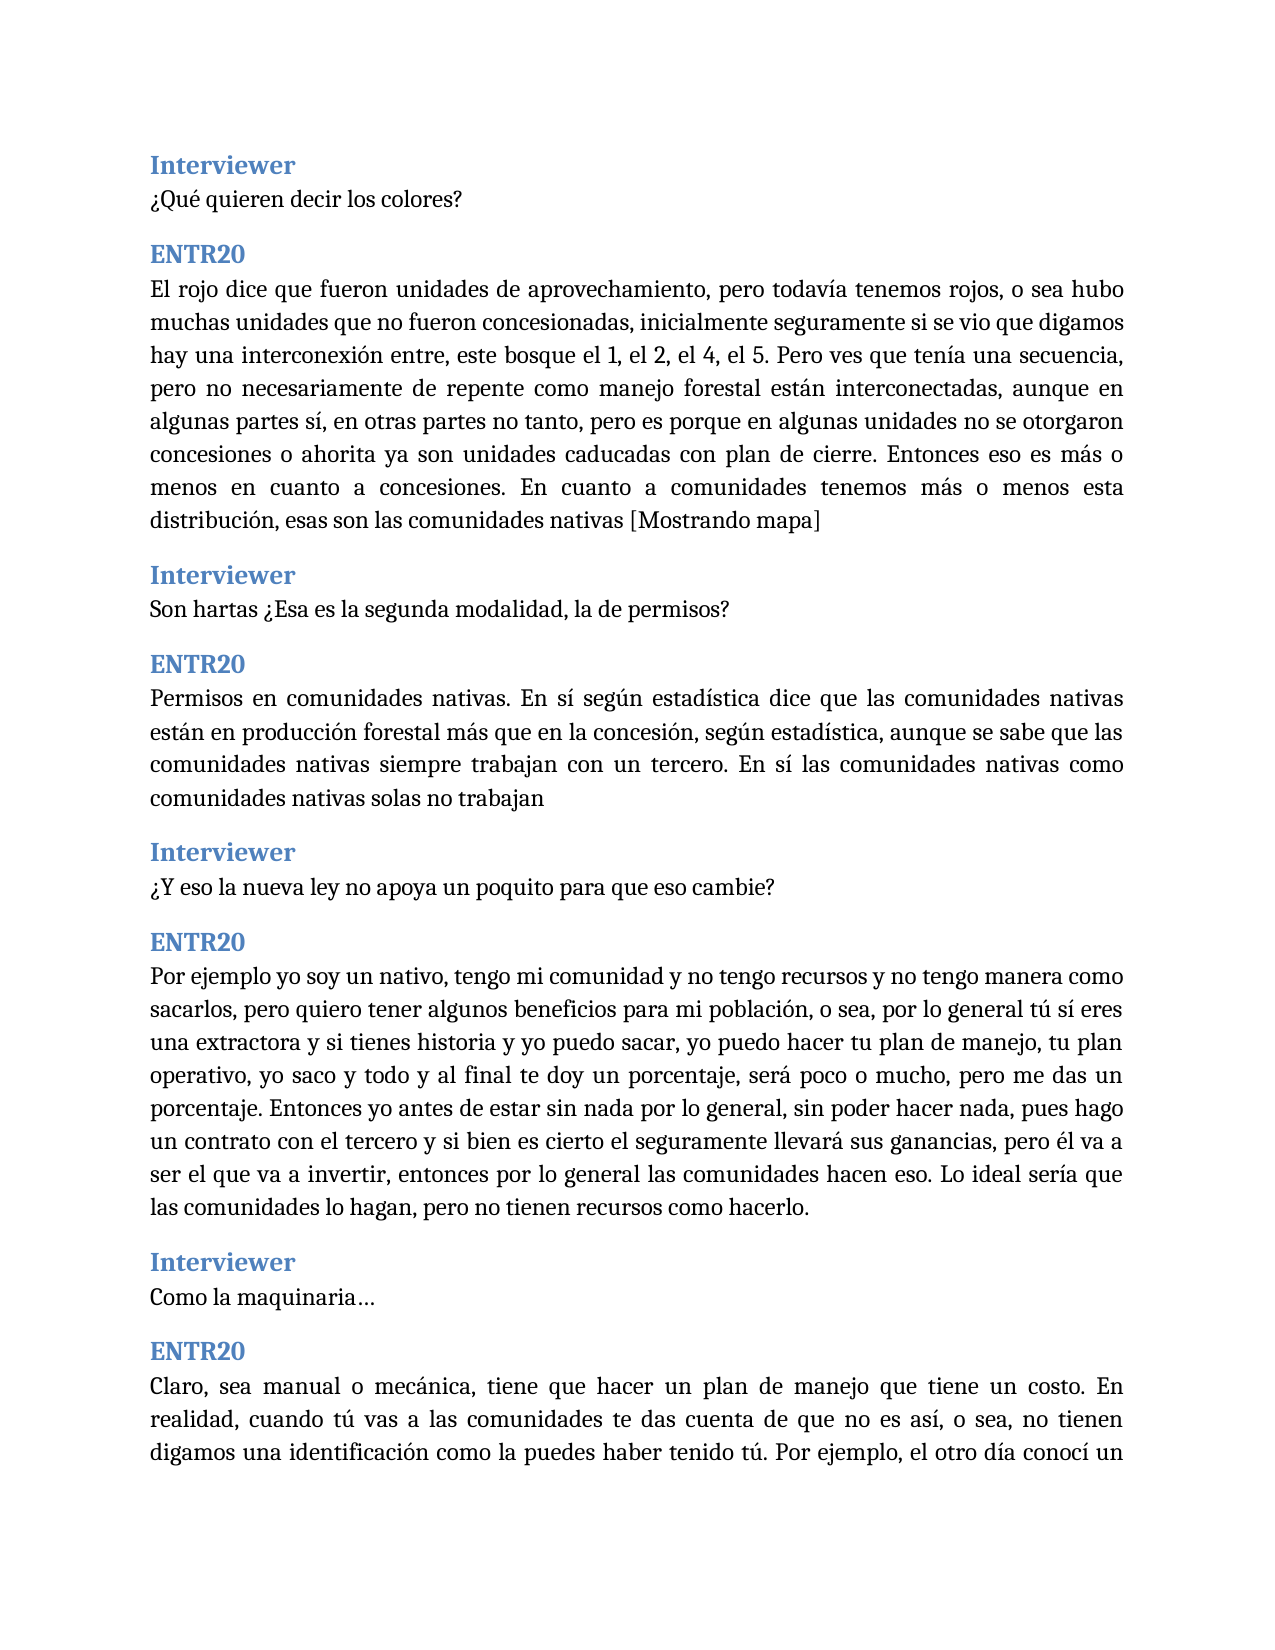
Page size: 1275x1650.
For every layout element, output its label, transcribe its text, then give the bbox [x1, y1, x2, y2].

text Interviewer Son hartas ¿Esa es la segunda modalidad, la de permisos? [150, 560, 1125, 624]
text Interviewer ¿Y eso la nueva ley no apoya un poquito para que eso cambie? [150, 837, 1125, 901]
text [150, 1336, 1125, 1466]
text ENTR20 Permisos en comunidades nativas. En sí según estadística dice que las comunidades nativas están en producción forestal más que en la concesión, según estadística, aunque se sabe que las comunidades nativas siempre trabajan con un tercero. En sí las comunidades nativas como comunidades nativas solas no trabajan [150, 649, 1125, 812]
text ENTR20 El rojo dice que fueron unidades de aprovechamiento, pero todavía tenemos rojos, o sea hubo muchas unidades que no fueron concesionadas, inicialmente seguramente si se vio que digamos hay una interconexión entre, este bosque el 1, el 2, el 4, el 5. Pero ves que tenía una secuencia, pero no necesariamente de repente como manejo forestal están interconectadas, aunque en algunas partes sí, en otras partes no tanto, pero es porque en algunas unidades no se otorgaron concesiones o ahorita ya son unidades caducadas con plan de cierre. Entonces eso es más o menos en cuanto a concesiones. En cuanto a comunidades tenemos más o menos esta distribución, esas son las comunidades nativas [Mostrando mapa] [150, 239, 1125, 534]
text ENTR20 Por ejemplo yo soy un nativo, tengo mi comunidad y no tengo recursos y no tengo manera como sacarlos, pero quiero tener algunos beneficios para mi población, o sea, por lo general tú sí eres una extractora y si tienes historia y yo puedo sacar, yo puedo hacer tu plan de manejo, tu plan operativo, yo saco y todo y al final te doy un porcentaje, será poco o mucho, pero me das un porcentaje. Entonces yo antes de estar sin nada por lo general, sin poder hacer nada, pues hago un contrato con el tercero y si bien es cierto el seguramente llevará sus ganancias, pero él va a ser el que va a invertir, entonces por lo general las comunidades hacen eso. Lo ideal sería que las comunidades lo hagan, pero no tienen recursos como hacerlo. [150, 927, 1125, 1222]
text Interviewer ¿Qué quieren decir los colores? [150, 150, 1125, 214]
text Interviewer Como la maquinaria… [150, 1247, 1125, 1311]
